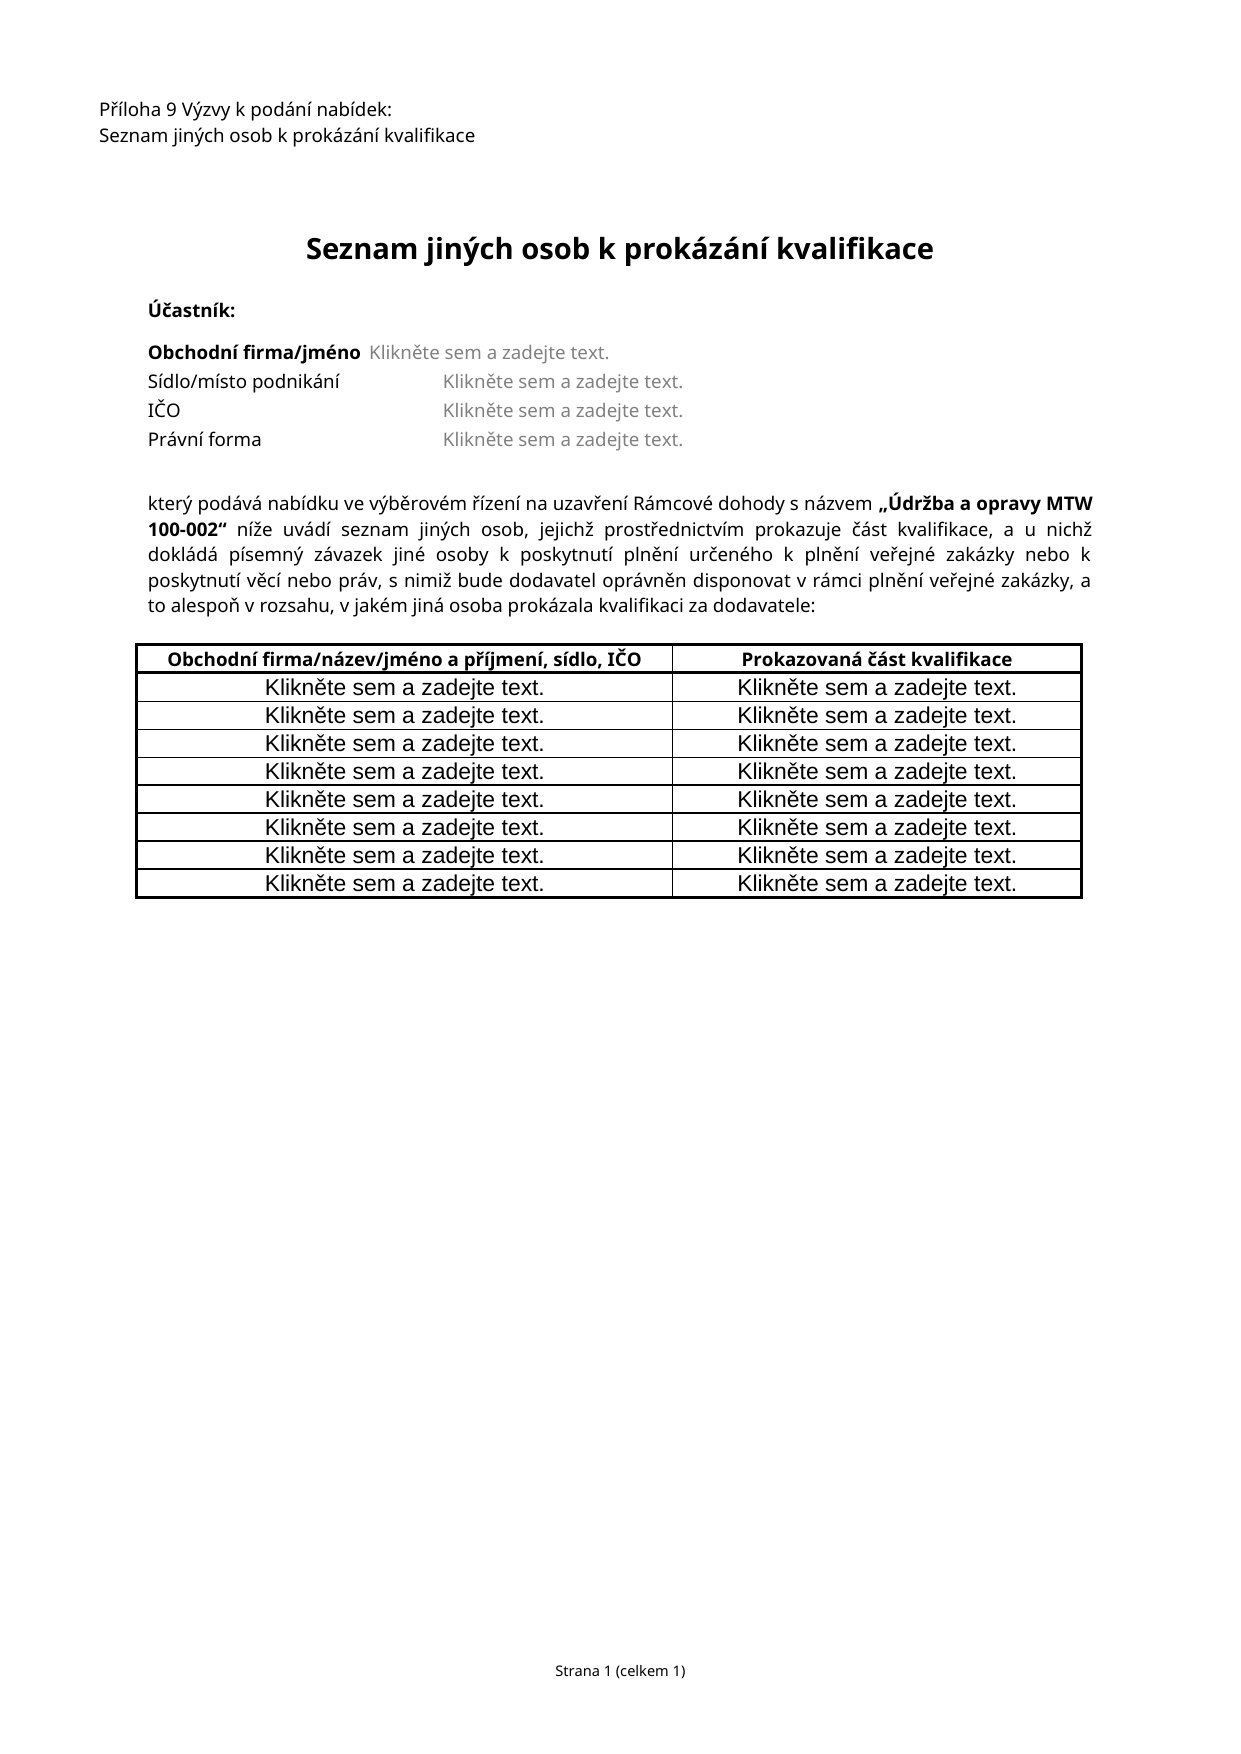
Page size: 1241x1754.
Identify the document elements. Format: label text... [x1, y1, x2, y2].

text Účastník: [148, 293, 1093, 324]
text Obchodní firma/jméno [148, 336, 1093, 365]
table_header Prokazovaná část kvalifikace [673, 646, 1080, 671]
text IČO [148, 394, 1093, 423]
text který podává nabídku ve výběrovém řízení na uzavření Rámcové dohody s názvem „“ níže uvádí seznam jiných osob, jejichž prostřednictvím prokazuje část kvalifikace, a u nichž dokládá písemný závazek jiné osoby k poskytnutí plnění určeného k plnění veřejné zakázky nebo k poskytnutí věcí nebo práv, s nimiž bude dodavatel oprávněn disponovat v rámci plnění veřejné zakázky, a to alespoň v rozsahu, v jakém jiná osoba prokázala kvalifikaci za dodavatele: [148, 490, 1093, 618]
text Sídlo/místo podnikání [148, 365, 1093, 394]
title Seznam jiných osob k prokázání kvalifikace [148, 228, 1093, 268]
text Právní forma [148, 423, 1093, 452]
table_header Obchodní firma/název/jméno a příjmení, sídlo, IČO [138, 646, 672, 671]
